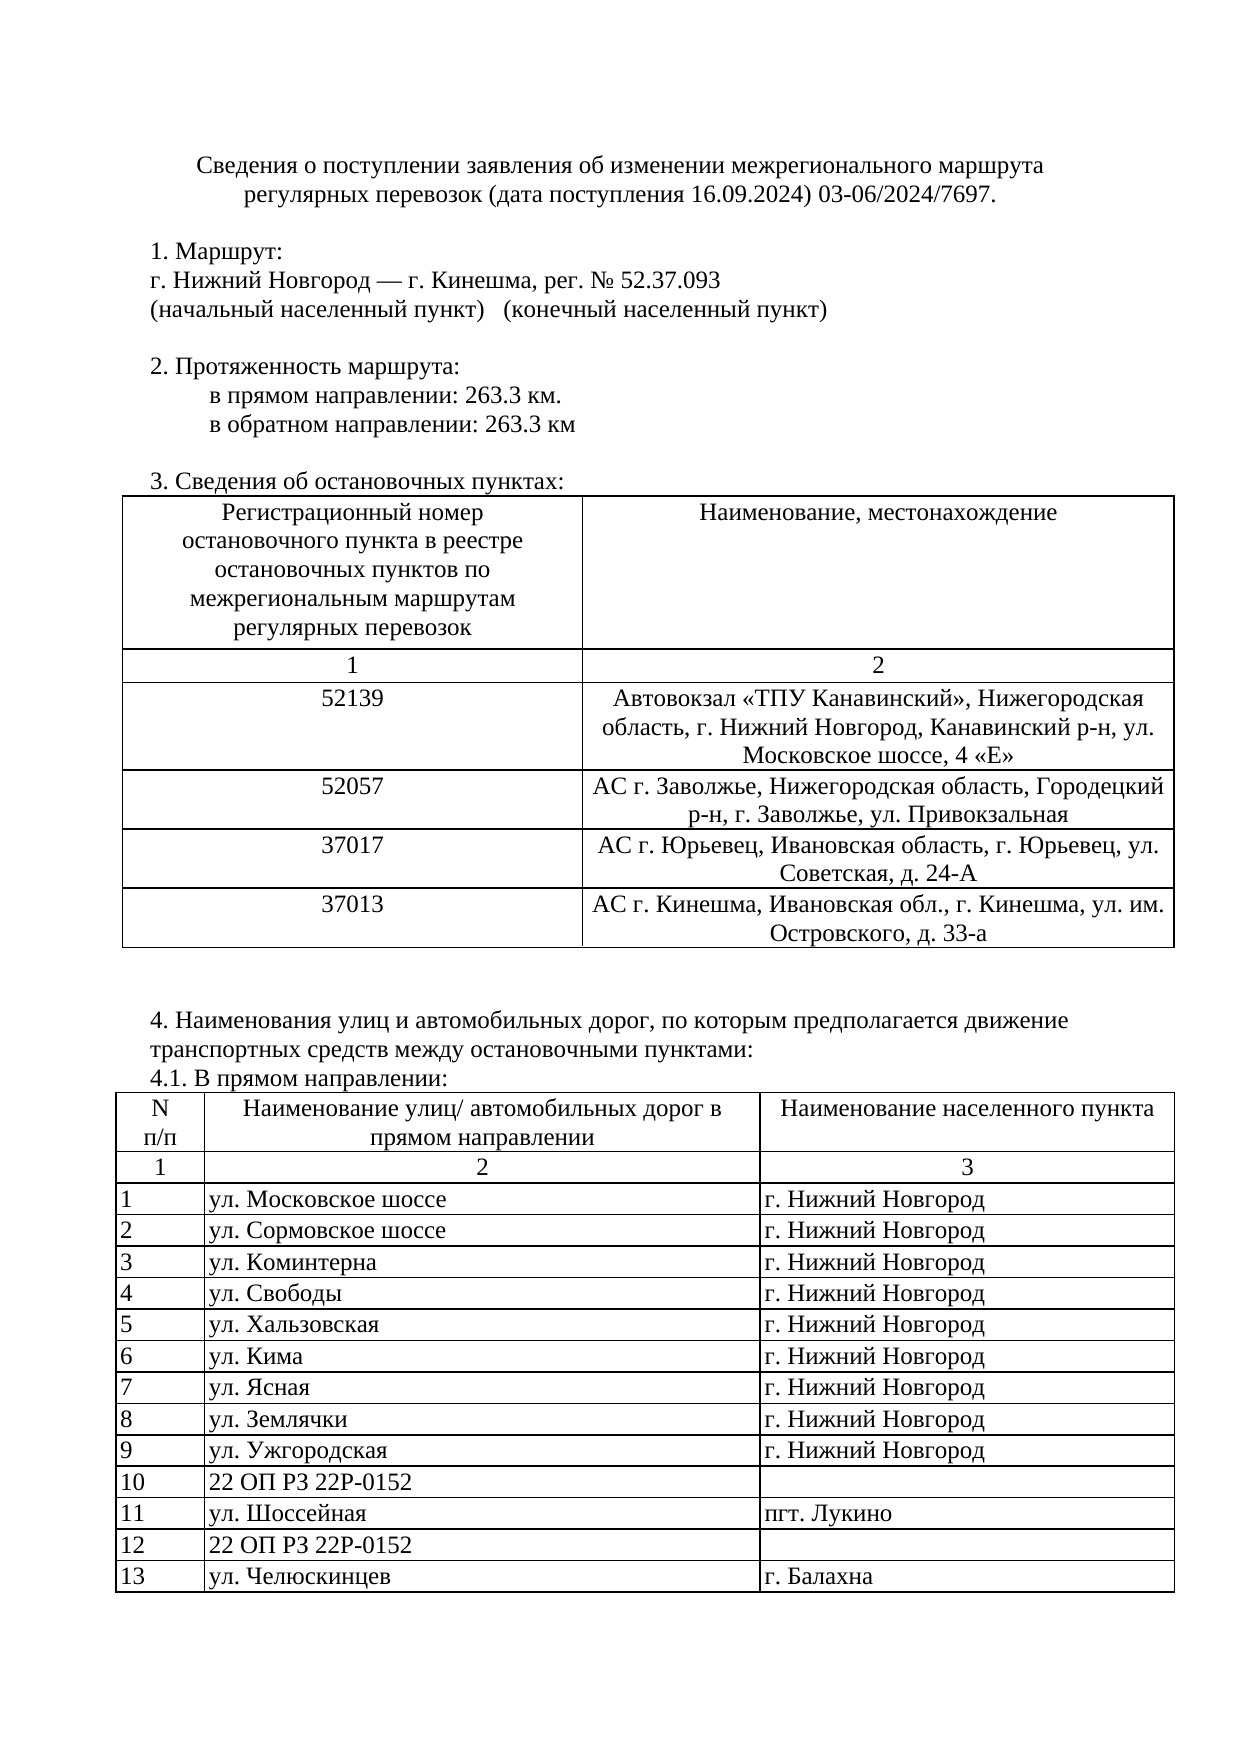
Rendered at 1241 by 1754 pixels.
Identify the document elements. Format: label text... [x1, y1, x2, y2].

table_cell 1 [117, 1152, 204, 1182]
table_cell г. Нижний Новгород [761, 1341, 1174, 1371]
table_cell г. Нижний Новгород [761, 1184, 1174, 1214]
table_cell ул. Коминтерна [205, 1247, 759, 1277]
table_cell ул. Землячки [205, 1404, 759, 1434]
table_header Регистрационный номер остановочного пункта в реестре остановочных пунктов по межрегиональным маршрутам регулярных перевозок [123, 497, 582, 648]
table_cell АС г. Юрьевец, Ивановская область, г. Юрьевец, ул. Советская, д. 24-А [583, 830, 1173, 887]
table_header Наименование, местонахождение [583, 497, 1173, 648]
table_cell 5 [117, 1310, 204, 1339]
text 1. Маршрут: [150, 236, 1090, 265]
text 4. Наименования улиц и автомобильных дорог, по которым предполагается движение транспортных средств между остановочными пунктами: [150, 1005, 1090, 1063]
table_cell 52057 [123, 771, 582, 828]
table_cell 6 [117, 1341, 204, 1371]
text 3. Сведения об остановочных пунктах: [150, 466, 1090, 495]
table_cell 8 [117, 1404, 204, 1434]
table_cell Автовокзал «ТПУ Канавинский», Нижегородская область, г. Нижний Новгород, Канавинский р-н, ул. Московское шоссе, 4 «Е» [583, 683, 1173, 769]
text в обратном направлении: 263.3 км [150, 409, 1090, 437]
table_cell 22 ОП РЗ 22Р-0152 [205, 1467, 759, 1497]
table_cell 3 [117, 1247, 204, 1277]
text 2. Протяженность маршрута: [150, 351, 1090, 380]
table_cell 2 [117, 1215, 204, 1245]
table_cell 37013 [123, 889, 582, 946]
table_cell 4 [117, 1278, 204, 1308]
text Сведения о поступлении заявления об изменении межрегионального маршрута регулярных перевозок (дата поступления 16.09.2024) 03-06/2024/7697. [150, 150, 1090, 207]
table_cell ул. Кима [205, 1341, 759, 1371]
table_cell 11 [117, 1498, 204, 1528]
table_cell 2 [583, 650, 1173, 681]
table_header Наименование улиц/ автомобильных дорог в прямом направлении [205, 1093, 759, 1151]
table_cell г. Нижний Новгород [761, 1436, 1174, 1465]
table_cell г. Нижний Новгород [761, 1278, 1174, 1308]
table_cell ул. Ужгородская [205, 1436, 759, 1465]
table_cell [761, 1530, 1174, 1560]
table_cell г. Нижний Новгород [761, 1247, 1174, 1277]
table_cell ул. Московское шоссе [205, 1184, 759, 1214]
table_cell 1 [123, 650, 582, 681]
table_cell 52139 [123, 683, 582, 769]
table_header Наименование населенного пункта [761, 1093, 1174, 1151]
table_cell 9 [117, 1436, 204, 1465]
table_cell 3 [761, 1152, 1174, 1182]
text г. Нижний Новгород — г. Кинешма, рег. № 52.37.093 [150, 265, 1090, 294]
table_cell 7 [117, 1373, 204, 1402]
table_cell г. Балахна [761, 1561, 1174, 1591]
text в прямом направлении: 263.3 км. [150, 380, 1090, 409]
table_cell ул. Свободы [205, 1278, 759, 1308]
table_cell ул. Шоссейная [205, 1498, 759, 1528]
text (начальный населенный пункт) (конечный населенный пункт) [150, 294, 1090, 322]
table_cell пгт. Лукино [761, 1498, 1174, 1528]
text 4.1. В прямом направлении: [150, 1063, 1090, 1092]
table_cell г. Нижний Новгород [761, 1373, 1174, 1402]
table_cell ул. Сормовское шоссе [205, 1215, 759, 1245]
table_cell г. Нижний Новгород [761, 1215, 1174, 1245]
table_cell г. Нижний Новгород [761, 1404, 1174, 1434]
table_cell 2 [205, 1152, 759, 1182]
table_cell 13 [117, 1561, 204, 1591]
table_cell ул. Челюскинцев [205, 1561, 759, 1591]
table_cell 1 [117, 1184, 204, 1214]
table_cell ул. Ясная [205, 1373, 759, 1402]
table_cell АС г. Заволжье, Нижегородская область, Городецкий р-н, г. Заволжье, ул. Привокзальная [583, 771, 1173, 828]
table_cell 22 ОП РЗ 22Р-0152 [205, 1530, 759, 1560]
table_cell ул. Хальзовская [205, 1310, 759, 1339]
table_cell г. Нижний Новгород [761, 1310, 1174, 1339]
table_cell АС г. Кинешма, Ивановская обл., г. Кинешма, ул. им. Островского, д. 33-а [583, 889, 1173, 946]
table_header N п/п [117, 1093, 204, 1151]
table_cell 12 [117, 1530, 204, 1560]
table_cell 10 [117, 1467, 204, 1497]
table_cell 37017 [123, 830, 582, 887]
table_cell [761, 1467, 1174, 1497]
